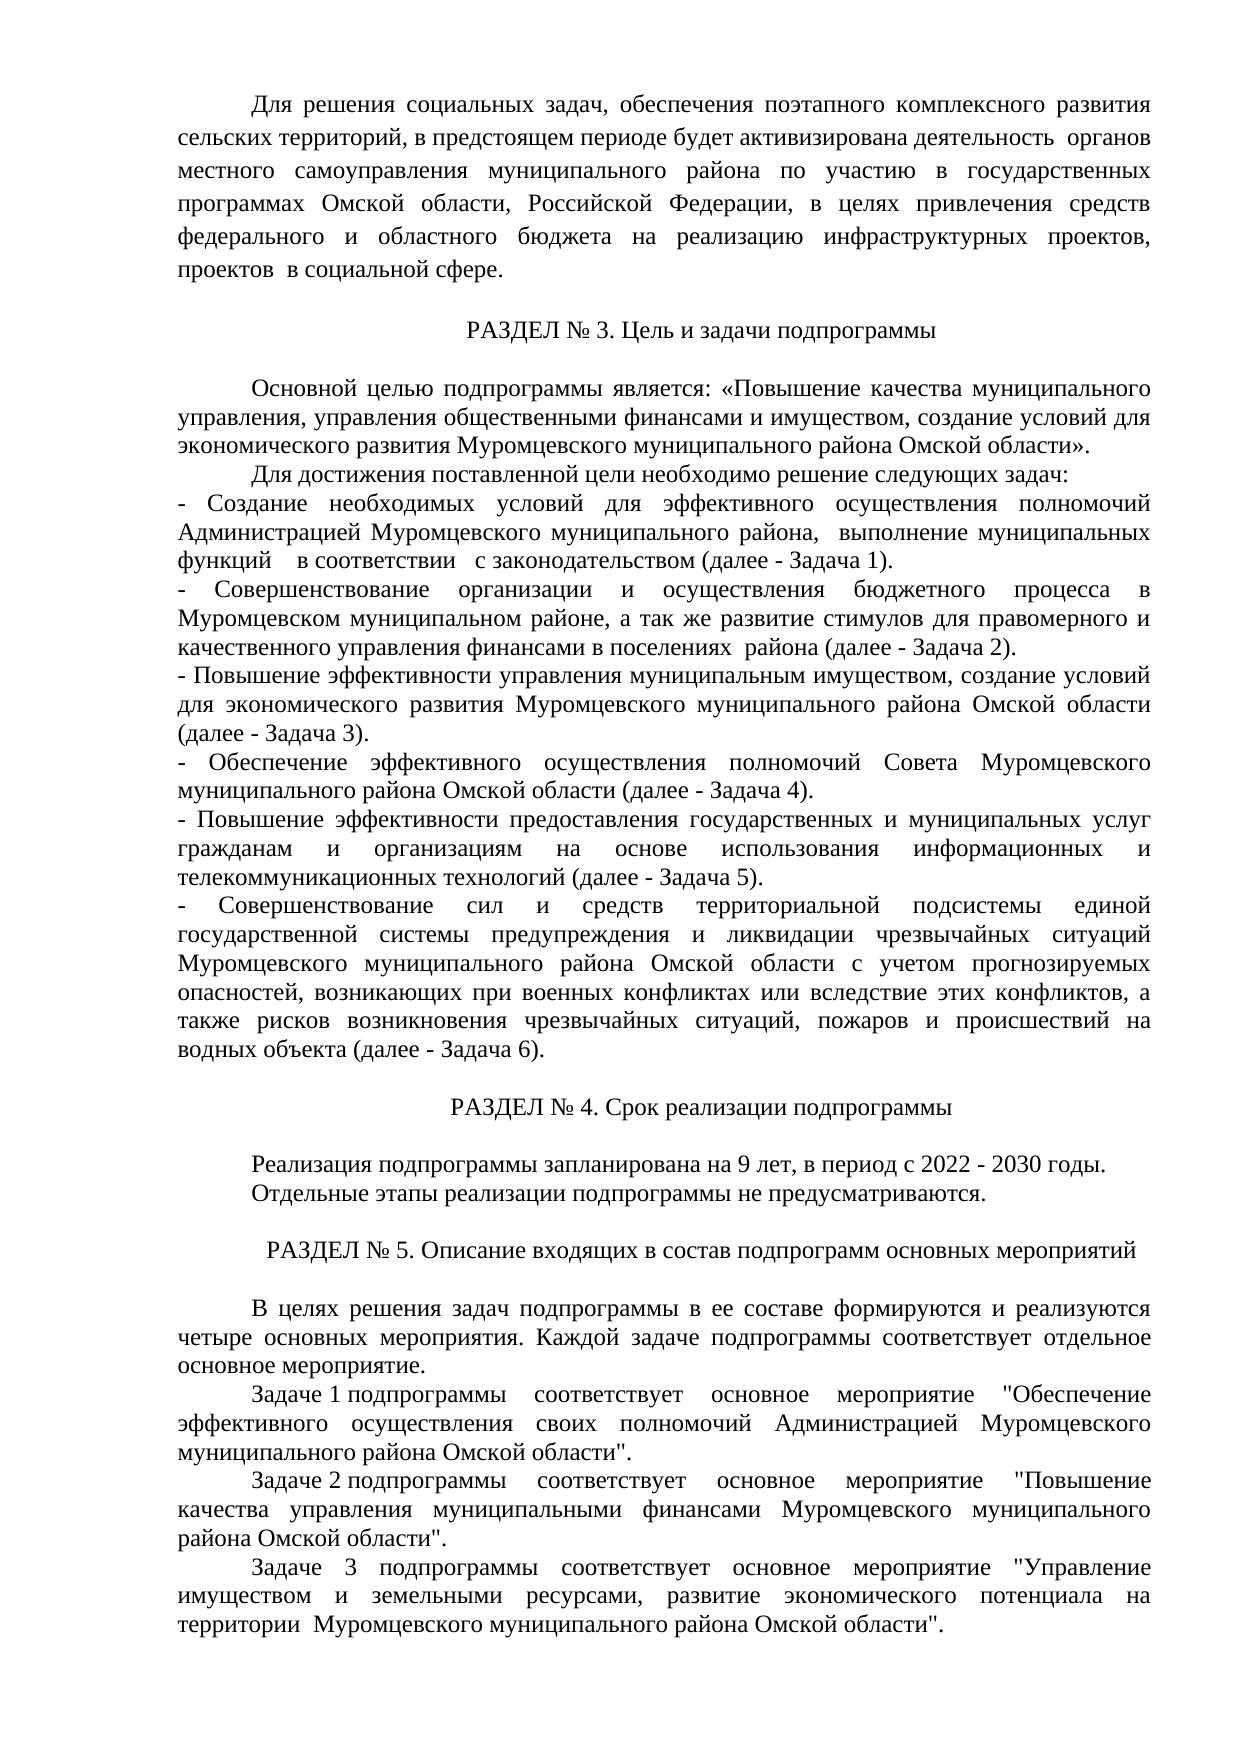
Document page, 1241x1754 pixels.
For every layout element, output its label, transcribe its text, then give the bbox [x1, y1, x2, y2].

text РАЗДЕЛ № 3. Цель и задачи подпрограммы [177, 316, 1152, 344]
text - Повышение эффективности управления муниципальным имуществом, создание условий для экономического развития Муромцевского муниципального района Омской области (далее - Задача 3). [177, 661, 1152, 747]
text - Создание необходимых условий для эффективного осуществления полномочий Администрацией Муромцевского муниципального района, выполнение муниципальных функций в соответствии с законодательством (далее - Задача 1). [177, 488, 1152, 574]
text Отдельные этапы реализации подпрограммы не предусматриваются. [177, 1178, 1152, 1207]
text РАЗДЕЛ № 4. Срок реализации подпрограммы [177, 1092, 1152, 1121]
text Задаче 2 подпрограммы соответствует основное мероприятие "Повышение качества управления муниципальными финансами Муромцевского муниципального района Омской области". [177, 1466, 1152, 1552]
text Задаче 1 подпрограммы соответствует основное мероприятие "Обеспечение эффективного осуществления своих полномочий Администрацией Муромцевского муниципального района Омской области". [177, 1379, 1152, 1466]
text - Обеспечение эффективного осуществления полномочий Совета Муромцевского муниципального района Омской области (далее - Задача 4). [177, 747, 1152, 804]
text В целях решения задач подпрограммы в ее составе формируются и реализуются четыре основных мероприятия. Каждой задаче подпрограммы соответствует отдельное основное мероприятие. [177, 1293, 1152, 1379]
text - Совершенствование сил и средств территориальной подсистемы единой государственной системы предупреждения и ликвидации чрезвычайных ситуаций Муромцевского муниципального района Омской области с учетом прогнозируемых опасностей, возникающих при военных конфликтах или вследствие этих конфликтов, а также рисков возникновения чрезвычайных ситуаций, пожаров и происшествий на водных объекта (далее - Задача 6). [177, 891, 1152, 1063]
text Основной целью подпрограммы является: «Повышение качества муниципального управления, управления общественными финансами и имуществом, создание условий для экономического развития Муромцевского муниципального района Омской области». [177, 373, 1152, 459]
text Для решения социальных задач, обеспечения поэтапного комплексного развития сельских территорий, в предстоящем периоде будет активизирована деятельность органов местного самоуправления муниципального района по участию в государственных программах Омской области, Российской Федерации, в целях привлечения средств федерального и областного бюджета на реализацию инфраструктурных проектов, проектов в социальной сфере. [177, 89, 1152, 282]
text - Повышение эффективности предоставления государственных и муниципальных услуг гражданам и организациям на основе использования информационных и телекоммуникационных технологий (далее - Задача 5). [177, 804, 1152, 891]
text Реализация подпрограммы запланирована на 9 лет, в период с 2022 - 2030 годы. [177, 1149, 1152, 1178]
text - Совершенствование организации и осуществления бюджетного процесса в Муромцевском муниципальном районе, а так же развитие стимулов для правомерного и качественного управления финансами в поселениях района (далее - Задача 2). [177, 574, 1152, 661]
text Для достижения поставленной цели необходимо решение следующих задач: [177, 459, 1152, 488]
text РАЗДЕЛ № 5. Описание входящих в состав подпрограмм основных мероприятий [177, 1236, 1152, 1264]
text Задаче 3 подпрограммы соответствует основное мероприятие "Управление имуществом и земельными ресурсами, развитие экономического потенциала на территории Муромцевского муниципального района Омской области". [177, 1552, 1152, 1638]
